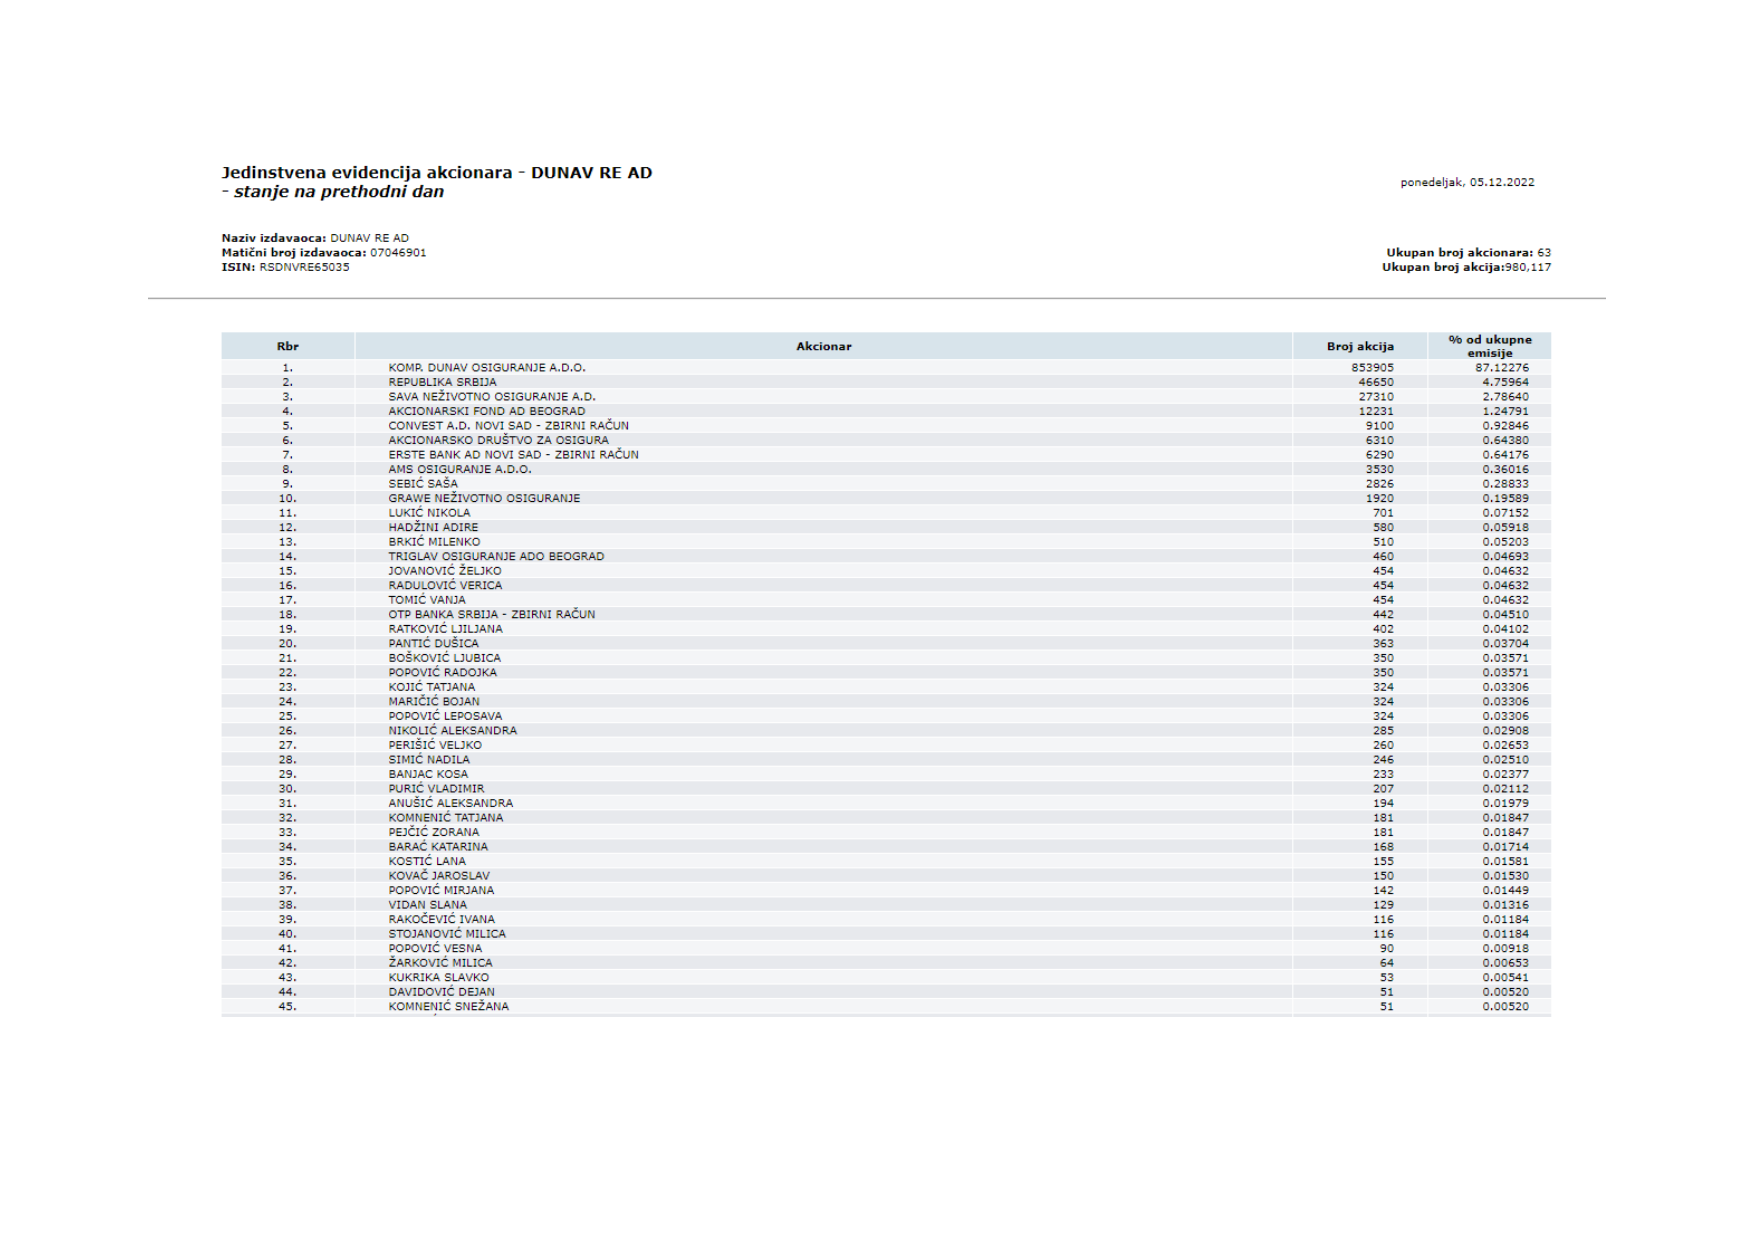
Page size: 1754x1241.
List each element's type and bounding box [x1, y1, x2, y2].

picture [148, 147, 1606, 1017]
